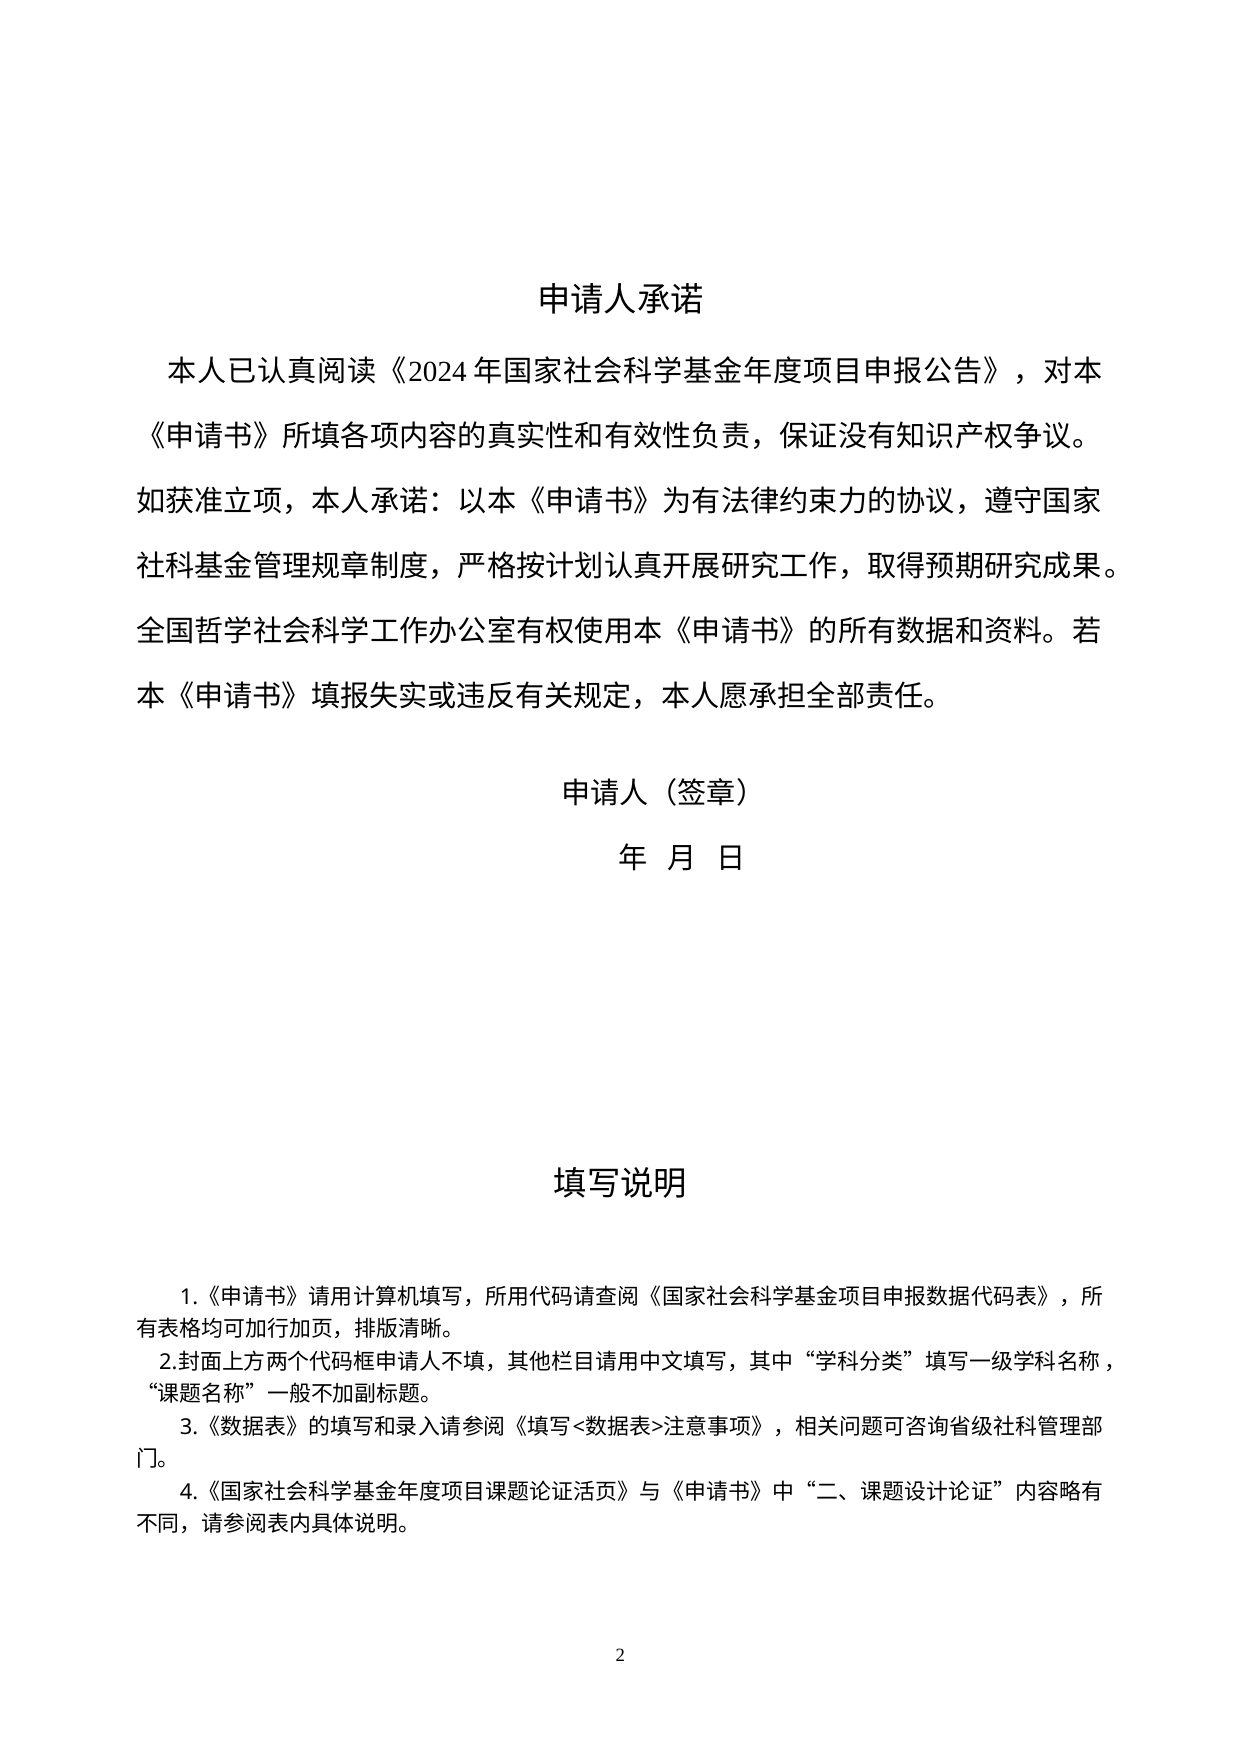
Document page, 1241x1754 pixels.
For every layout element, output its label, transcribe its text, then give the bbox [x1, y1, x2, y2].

text 2.封面上方两个代码框申请人不填，其他栏目请用中文填写，其中“学科分类”填写一级学科名称，“课题名称”一般不加副标题。 [136, 1343, 1104, 1408]
text 3.《数据表》的填写和录入请参阅《填写<数据表>注意事项》，相关问题可咨询省级社科管理部门。 [136, 1408, 1104, 1473]
text 申请人承诺 [136, 264, 1104, 329]
text 年 月 日 [136, 823, 917, 888]
text 1.《申请书》请用计算机填写，所用代码请查阅《国家社会科学基金项目申报数据代码表》，所有表格均可加行加页，排版清晰。 [136, 1278, 1104, 1343]
text 本人已认真阅读《2024年国家社会科学基金年度项目申报公告》，对本《申请书》所填各项内容的真实性和有效性负责，保证没有知识产权争议。如获准立项，本人承诺：以本《申请书》为有法律约束力的协议，遵守国家社科基金管理规章制度，严格按计划认真开展研究工作，取得预期研究成果。全国哲学社会科学工作办公室有权使用本《申请书》的所有数据和资料。若本《申请书》填报失实或违反有关规定，本人愿承担全部责任。 [136, 336, 1104, 726]
text 4.《国家社会科学基金年度项目课题论证活页》与《申请书》中“二、课题设计论证”内容略有不同，请参阅表内具体说明。 [136, 1473, 1104, 1538]
text 填写说明 [136, 1148, 1104, 1213]
text 申请人（签章） [136, 758, 917, 823]
